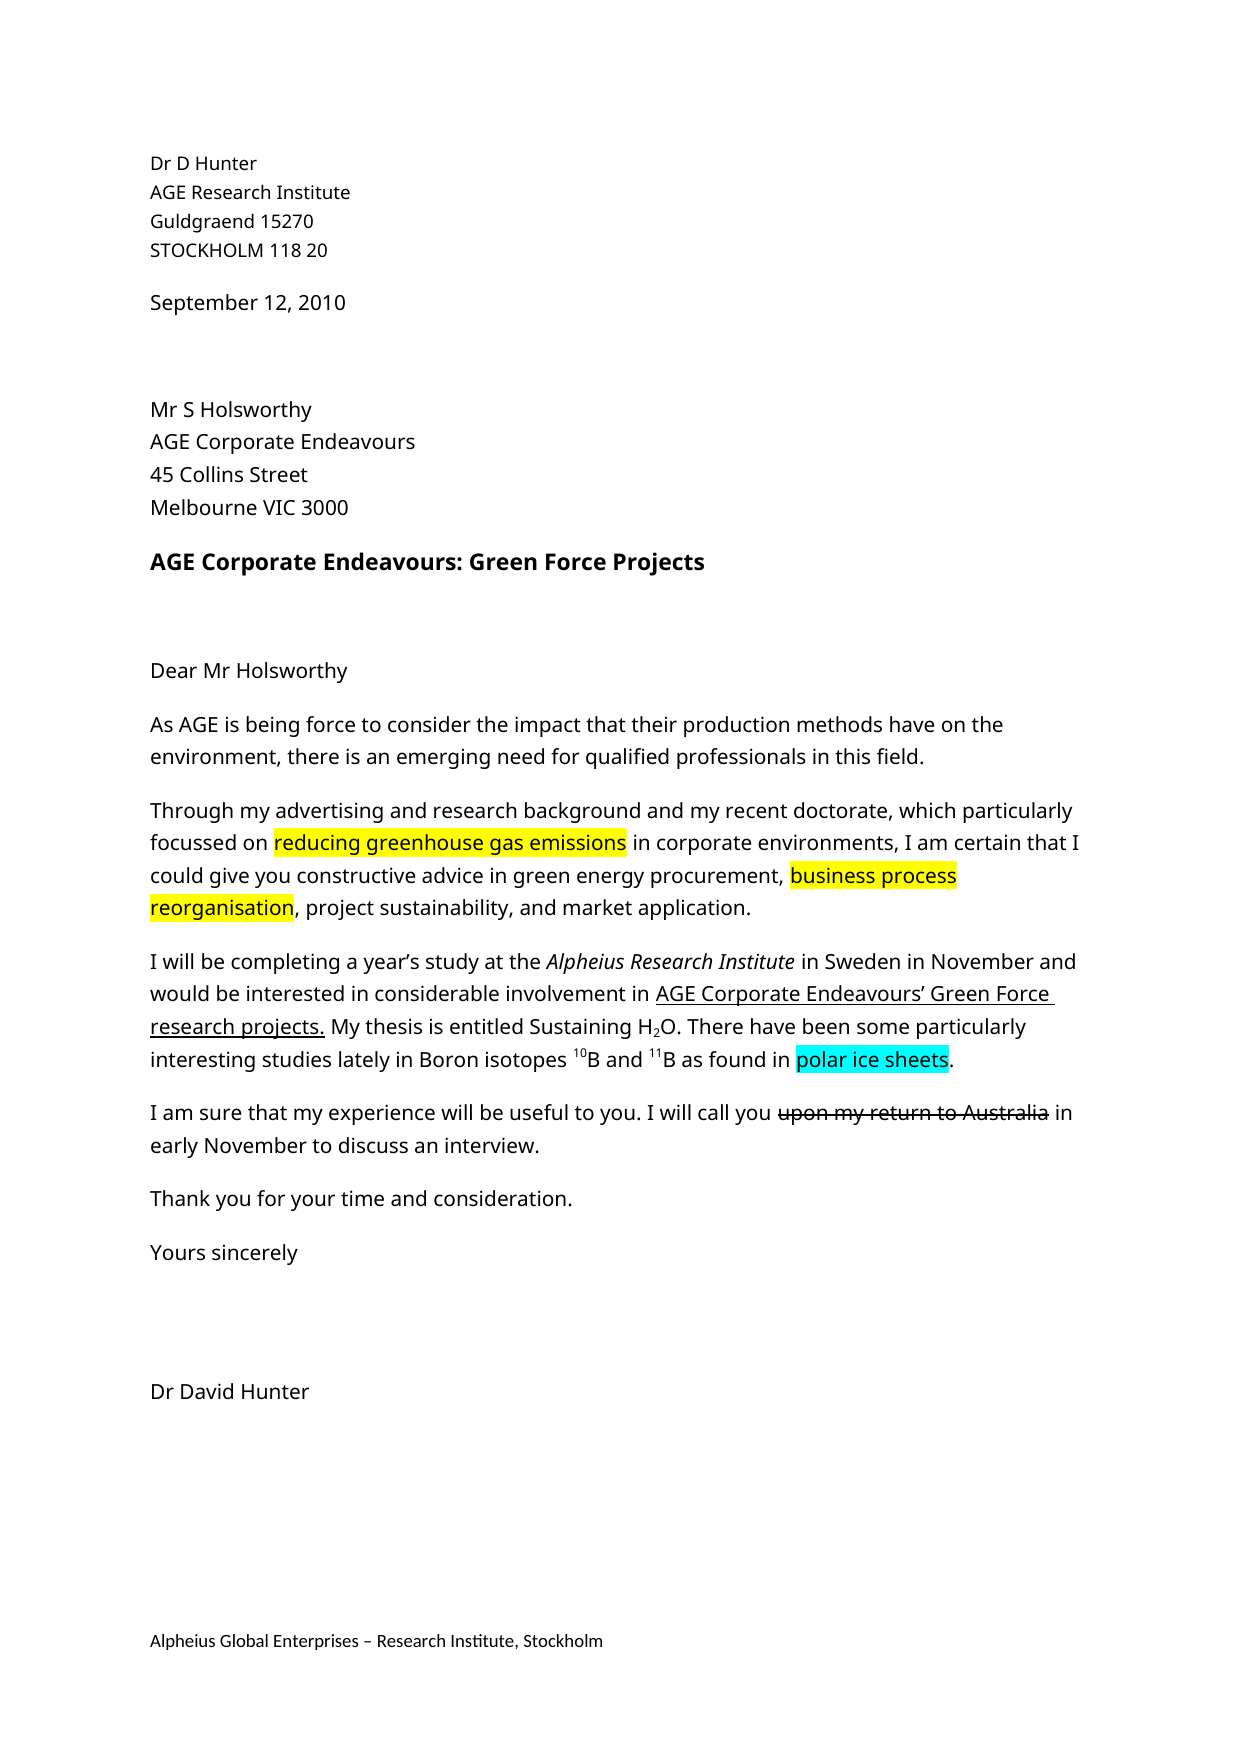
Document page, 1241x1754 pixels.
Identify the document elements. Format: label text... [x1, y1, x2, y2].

text Dear Mr Holsworthy [150, 656, 1090, 685]
text Yours sincerely [150, 1238, 1090, 1266]
text Through my advertising and research background and my recent doctorate, which particularly focussed on reducing greenhouse gas emissions in corporate environments, I am certain that I could give you constructive advice in green energy procurement, business process reorganisation, project sustainability, and market application. [150, 796, 1090, 922]
text Dr D Hunter AGE Research Institute Guldgraend 15270 STOCKHOLM 118 20 [150, 150, 1090, 263]
text Thank you for your time and consideration. [150, 1184, 1090, 1213]
text I am sure that my experience will be useful to you. I will call you upon my return to Australia in early November to discuss an interview. [150, 1098, 1090, 1159]
text As AGE is being force to consider the impact that their production methods have on the environment, there is an emerging need for qualified professionals in this field. [150, 710, 1090, 771]
text September 12, 2010 [150, 288, 1090, 316]
text AGE Corporate Endeavours: Green Force Projects [150, 546, 1090, 577]
text Dr David Hunter [150, 1377, 1090, 1405]
text I will be completing a year’s study at the Alpheius Research Institute in Sweden in November and would be interested in considerable involvement in AGE Corporate Endeavours’ Green Force research projects. My thesis is entitled Sustaining H2O. There have been some particularly interesting studies lately in Boron isotopes 10B and 11B as found in polar ice sheets. [150, 947, 1090, 1073]
text Mr S Holsworthy AGE Corporate Endeavours 45 Collins Street Melbourne VIC 3000 [150, 395, 1090, 521]
